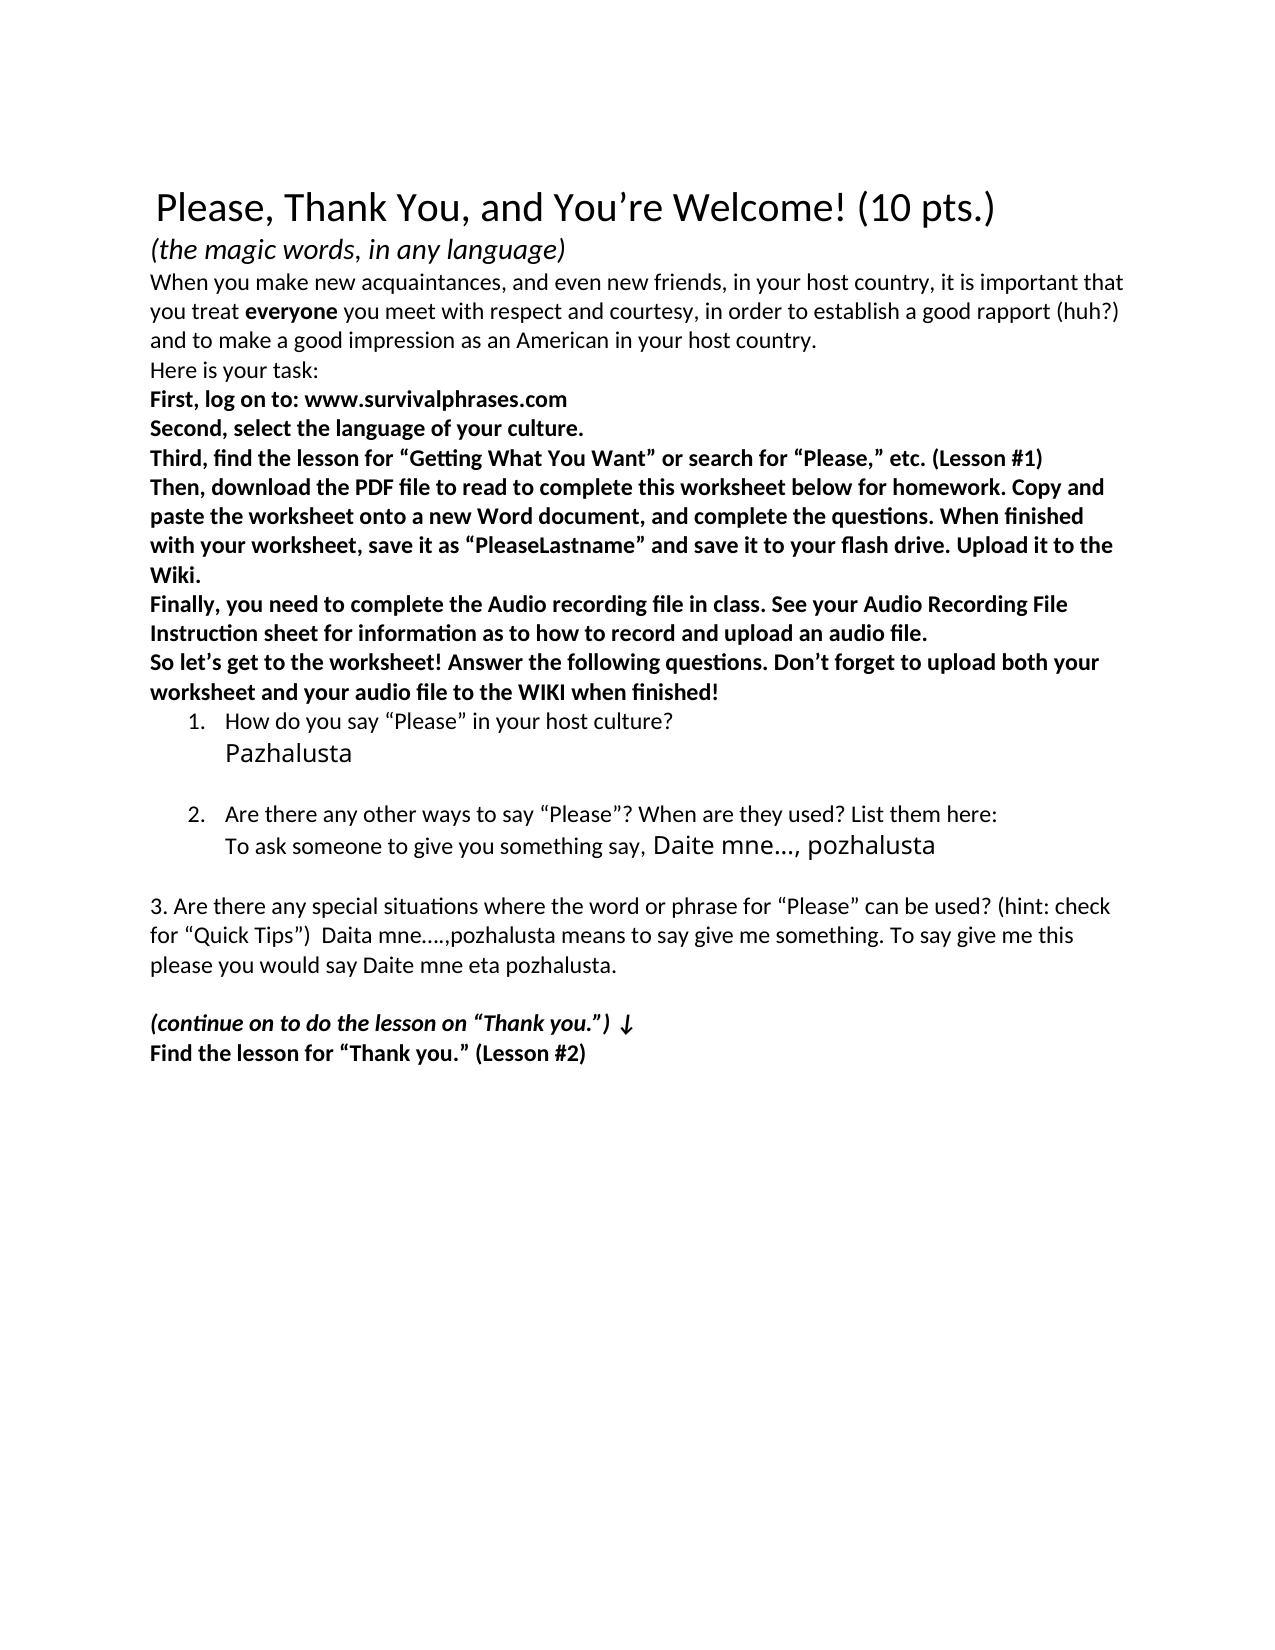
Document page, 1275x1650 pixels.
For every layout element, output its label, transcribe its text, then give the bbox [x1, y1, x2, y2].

text To ask someone to give you something say, Daite mne..., pozhalusta [225, 828, 1125, 862]
text (the magic words, in any language) [150, 231, 1125, 267]
list How do you say “Please” in your host culture? [187, 706, 1125, 735]
text 3. Are there any special situations where the word or phrase for “Please” can be used? (hint: check for “Quick Tips”) Daita mne….,pozhalusta means to say give me something. To say give me this please you would say Daite mne eta pozhalusta. [150, 891, 1125, 979]
text Third, find the lesson for “Getting What You Want” or search for “Please,” etc. (Lesson #1) [150, 443, 1125, 472]
text (continue on to do the lesson on “Thank you.”) ↓ [150, 1008, 1125, 1038]
text When you make new acquaintances, and even new friends, in your host country, it is important that you treat everyone you meet with respect and courtesy, in order to establish a good rapport (huh?) and to make a good impression as an American in your host country. [150, 267, 1125, 355]
text Finally, you need to complete the Audio recording file in class. See your Audio Recording File Instruction sheet for information as to how to record and upload an audio file. [150, 589, 1125, 647]
list Are there any other ways to say “Please”? When are they used? List them here: [187, 799, 1125, 828]
text Please, Thank You, and You’re Welcome! (10 pts.) [150, 181, 1125, 231]
text Pazhalusta [225, 735, 1125, 769]
text Find the lesson for “Thank you.” (Lesson #2) [150, 1038, 1125, 1067]
text Second, select the language of your culture. [150, 413, 1125, 443]
text So let’s get to the worksheet! Answer the following questions. Don’t forget to upload both your worksheet and your audio file to the WIKI when finished! [150, 647, 1125, 706]
text First, log on to: www.survivalphrases.com [150, 384, 1125, 413]
text Here is your task: [150, 355, 1125, 384]
text Then, download the PDF file to read to complete this worksheet below for homework. Copy and paste the worksheet onto a new Word document, and complete the questions. When finished with your worksheet, save it as “PleaseLastname” and save it to your flash drive. Upload it to the Wiki. [150, 472, 1125, 589]
